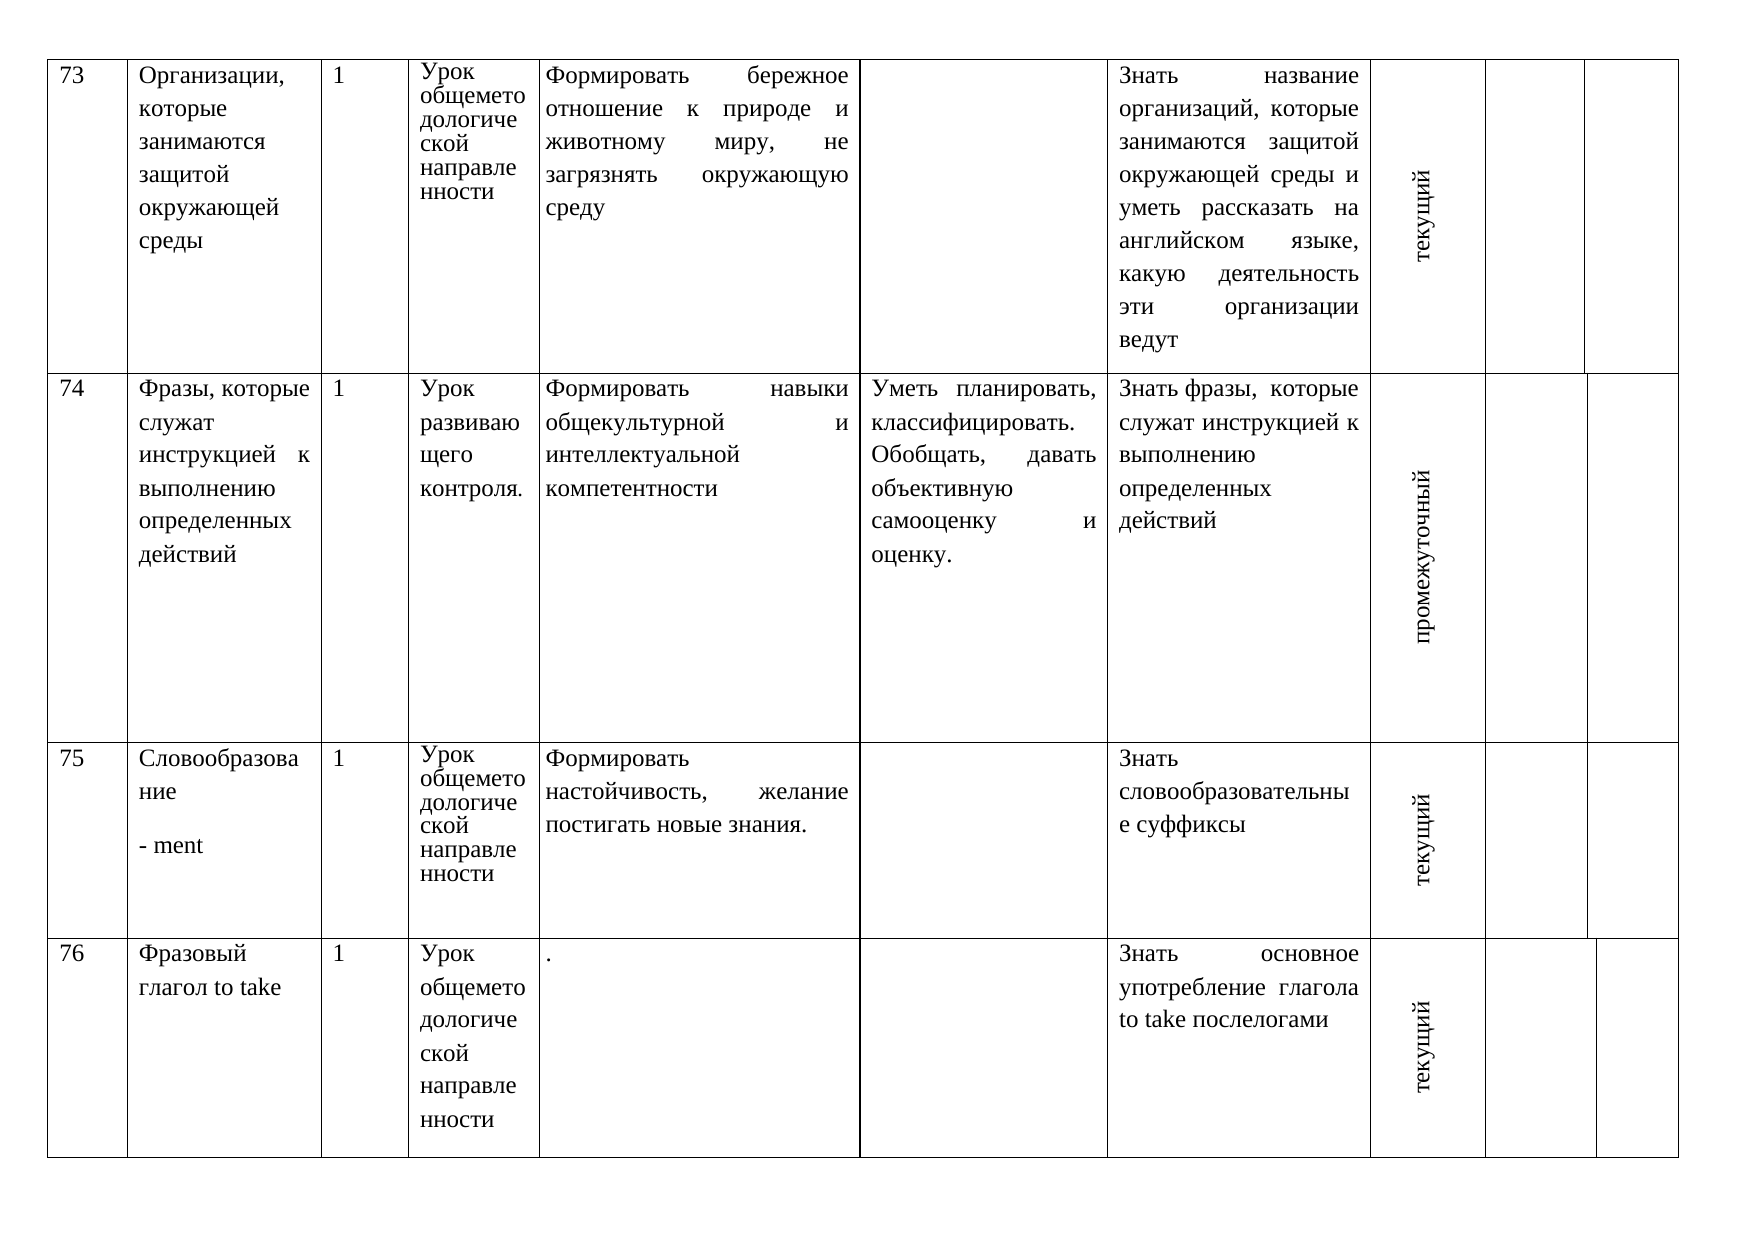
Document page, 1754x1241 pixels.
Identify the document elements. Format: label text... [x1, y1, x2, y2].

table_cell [409, 743, 539, 937]
table_cell Организации, которые занимаются защитой окружающей среды [128, 60, 321, 372]
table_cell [409, 60, 539, 372]
table_cell [861, 939, 1107, 1157]
table_cell Знать название организаций, которые занимаются защитой окружающей среды и уметь рассказать на английском языке, какую деятельность эти организации ведут [1108, 60, 1370, 372]
table_cell Формировать настойчивость, желание постигать новые знания. [540, 743, 859, 937]
table_cell Урок развивающего контроля. [409, 374, 539, 742]
table_cell 73 [48, 60, 127, 372]
table_cell 75 [48, 743, 127, 937]
table_cell Формировать бережное отношение к природе и животному миру, не загрязнять окружающую среду [540, 60, 859, 372]
table_cell [1486, 374, 1587, 742]
table_cell [1588, 743, 1678, 937]
table_cell текущий [1371, 939, 1485, 1157]
table_cell Уметь планировать, классифицировать. Обобщать, давать объективную самооценку и оценку. [861, 374, 1107, 742]
table_cell текущий [1371, 60, 1485, 372]
table_cell Знать основное употребление глагола to take послелогами [1108, 939, 1370, 1157]
table_cell 74 [48, 374, 127, 742]
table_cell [409, 939, 539, 1157]
table_cell 76 [48, 939, 127, 1157]
table_cell [861, 60, 1107, 372]
table_cell [1486, 743, 1587, 937]
table_cell [1588, 374, 1678, 742]
table_cell . [540, 939, 859, 1157]
table_cell Знать словообразовательные суффиксы [1108, 743, 1370, 937]
table_cell 1 [322, 60, 408, 372]
table_cell промежуточный [1371, 374, 1485, 742]
table_cell Формировать навыки общекультурной и интеллектуальной компетентности [540, 374, 859, 742]
table_cell Знать фразы, которые служат инструкцией к выполнению определенных действий [1108, 374, 1370, 742]
table_cell Фразовый глагол to take [128, 939, 321, 1157]
table_cell Фразы, которые служат инструкцией к выполнению определенных действий [128, 374, 321, 742]
table_cell [861, 743, 1107, 937]
table_cell текущий [1371, 743, 1485, 937]
table_cell [1486, 60, 1584, 372]
table_cell Словообразование - ment [128, 743, 321, 937]
table_cell 1 [322, 743, 408, 937]
table_cell 1 [322, 374, 408, 742]
table_cell 1 [322, 939, 408, 1157]
table_cell [1597, 939, 1678, 1157]
table_cell [1585, 60, 1678, 372]
table_cell [1486, 939, 1596, 1157]
